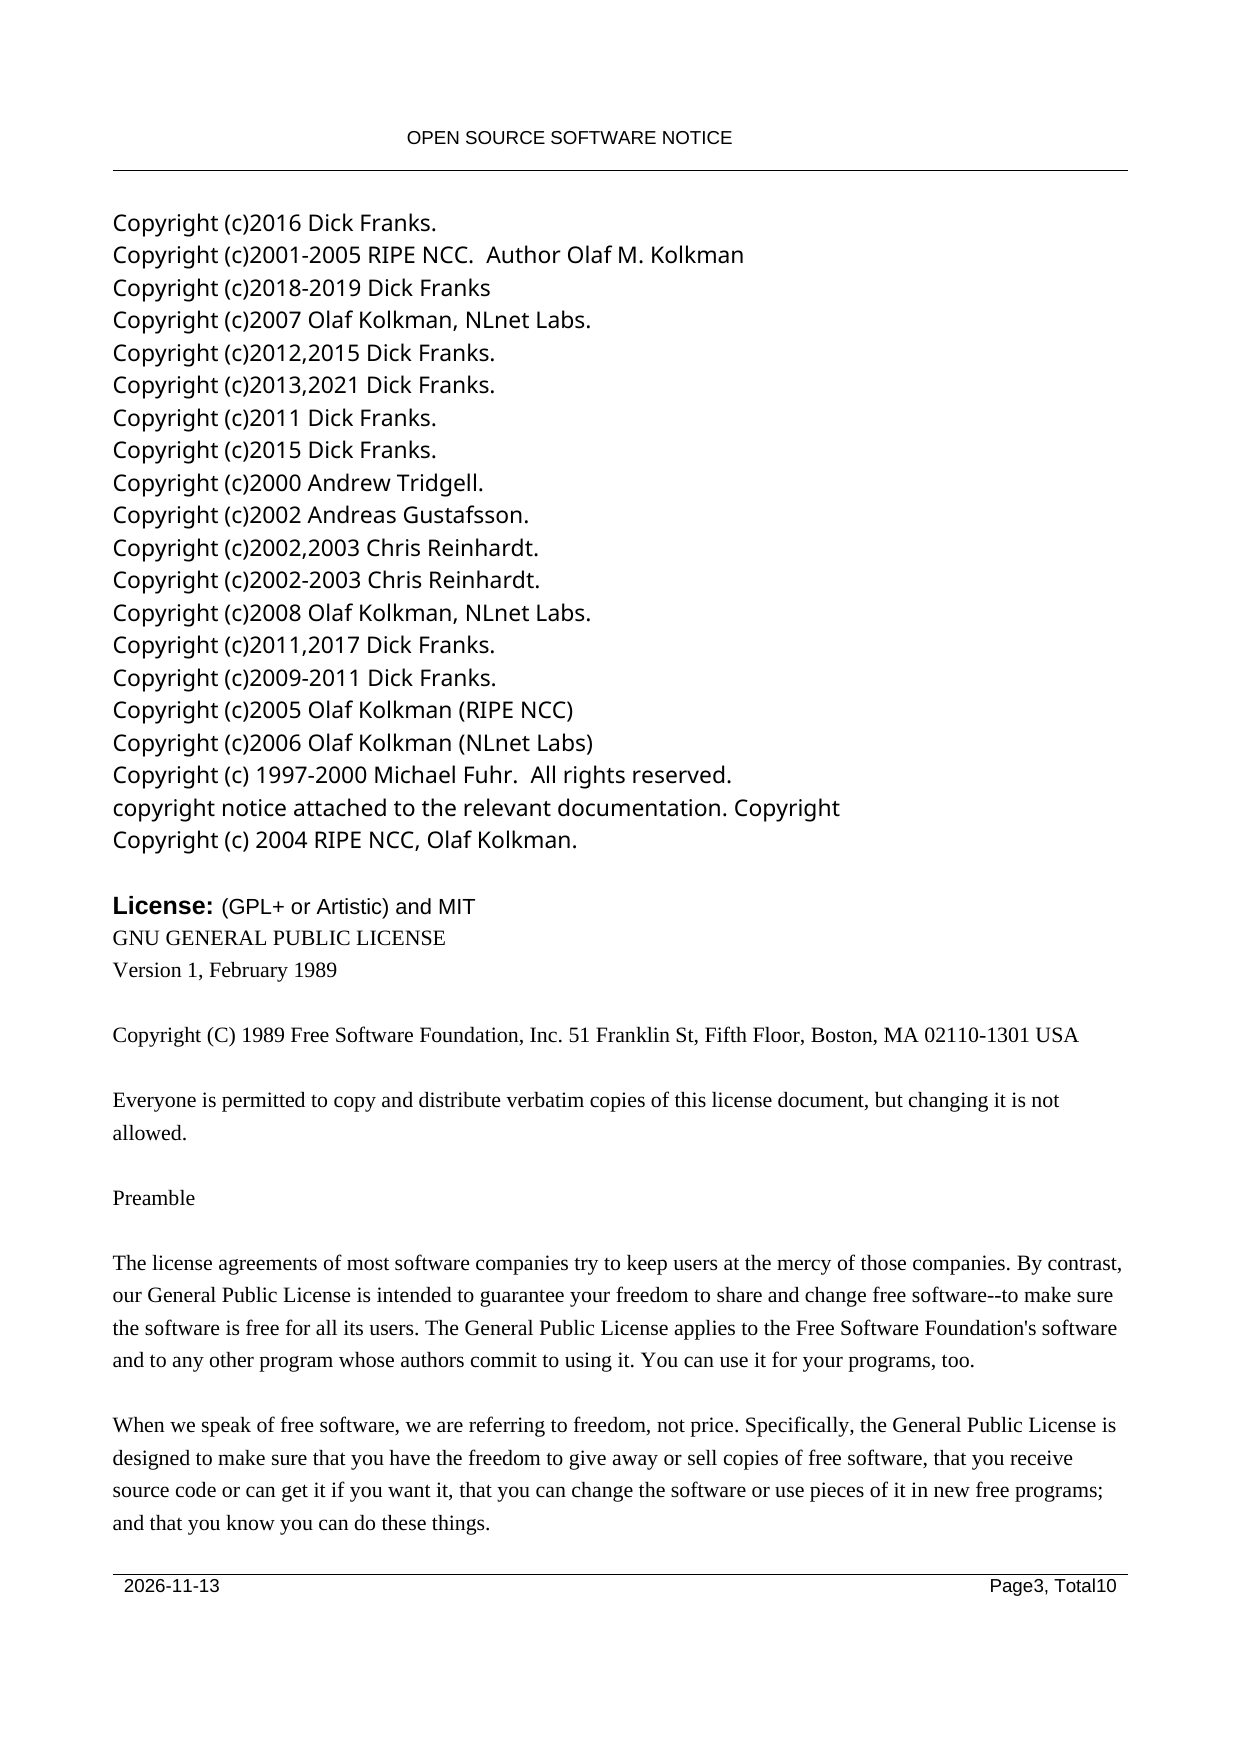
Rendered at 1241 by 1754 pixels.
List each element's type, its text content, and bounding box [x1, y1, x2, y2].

text License: (GPL+ or Artistic) and MIT [112, 889, 1128, 921]
text Copyright (c)2018-2019 Dick Franks [112, 271, 1128, 304]
text Copyright (c)2002 Andreas Gustafsson. [112, 499, 1128, 531]
text Copyright (c)2009-2011 Dick Franks. [112, 661, 1128, 694]
text Copyright (c)2001-2005 RIPE NCC. Author Olaf M. Kolkman [112, 239, 1128, 271]
text Copyright (c)2012,2015 Dick Franks. [112, 336, 1128, 369]
text Copyright (c)2015 Dick Franks. [112, 434, 1128, 466]
text Copyright (c)2016 Dick Franks. [112, 206, 1128, 239]
text Copyright (c)2000 Andrew Tridgell. [112, 466, 1128, 499]
text Copyright (c)2011,2017 Dick Franks. [112, 629, 1128, 661]
text Copyright (c)2011 Dick Franks. [112, 401, 1128, 434]
text Copyright (c) 2004 RIPE NCC, Olaf Kolkman. [112, 824, 1128, 856]
text Copyright (c)2002,2003 Chris Reinhardt. [112, 531, 1128, 564]
text Copyright (c)2006 Olaf Kolkman (NLnet Labs) [112, 726, 1128, 759]
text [112, 921, 1128, 1539]
text Copyright (c)2008 Olaf Kolkman, NLnet Labs. [112, 596, 1128, 629]
text Copyright (c)2007 Olaf Kolkman, NLnet Labs. [112, 304, 1128, 336]
text copyright notice attached to the relevant documentation. Copyright [112, 791, 1128, 824]
text Copyright (c) 1997-2000 Michael Fuhr. All rights reserved. [112, 759, 1128, 791]
text Copyright (c)2002-2003 Chris Reinhardt. [112, 564, 1128, 596]
text Copyright (c)2005 Olaf Kolkman (RIPE NCC) [112, 694, 1128, 726]
text Copyright (c)2013,2021 Dick Franks. [112, 369, 1128, 401]
